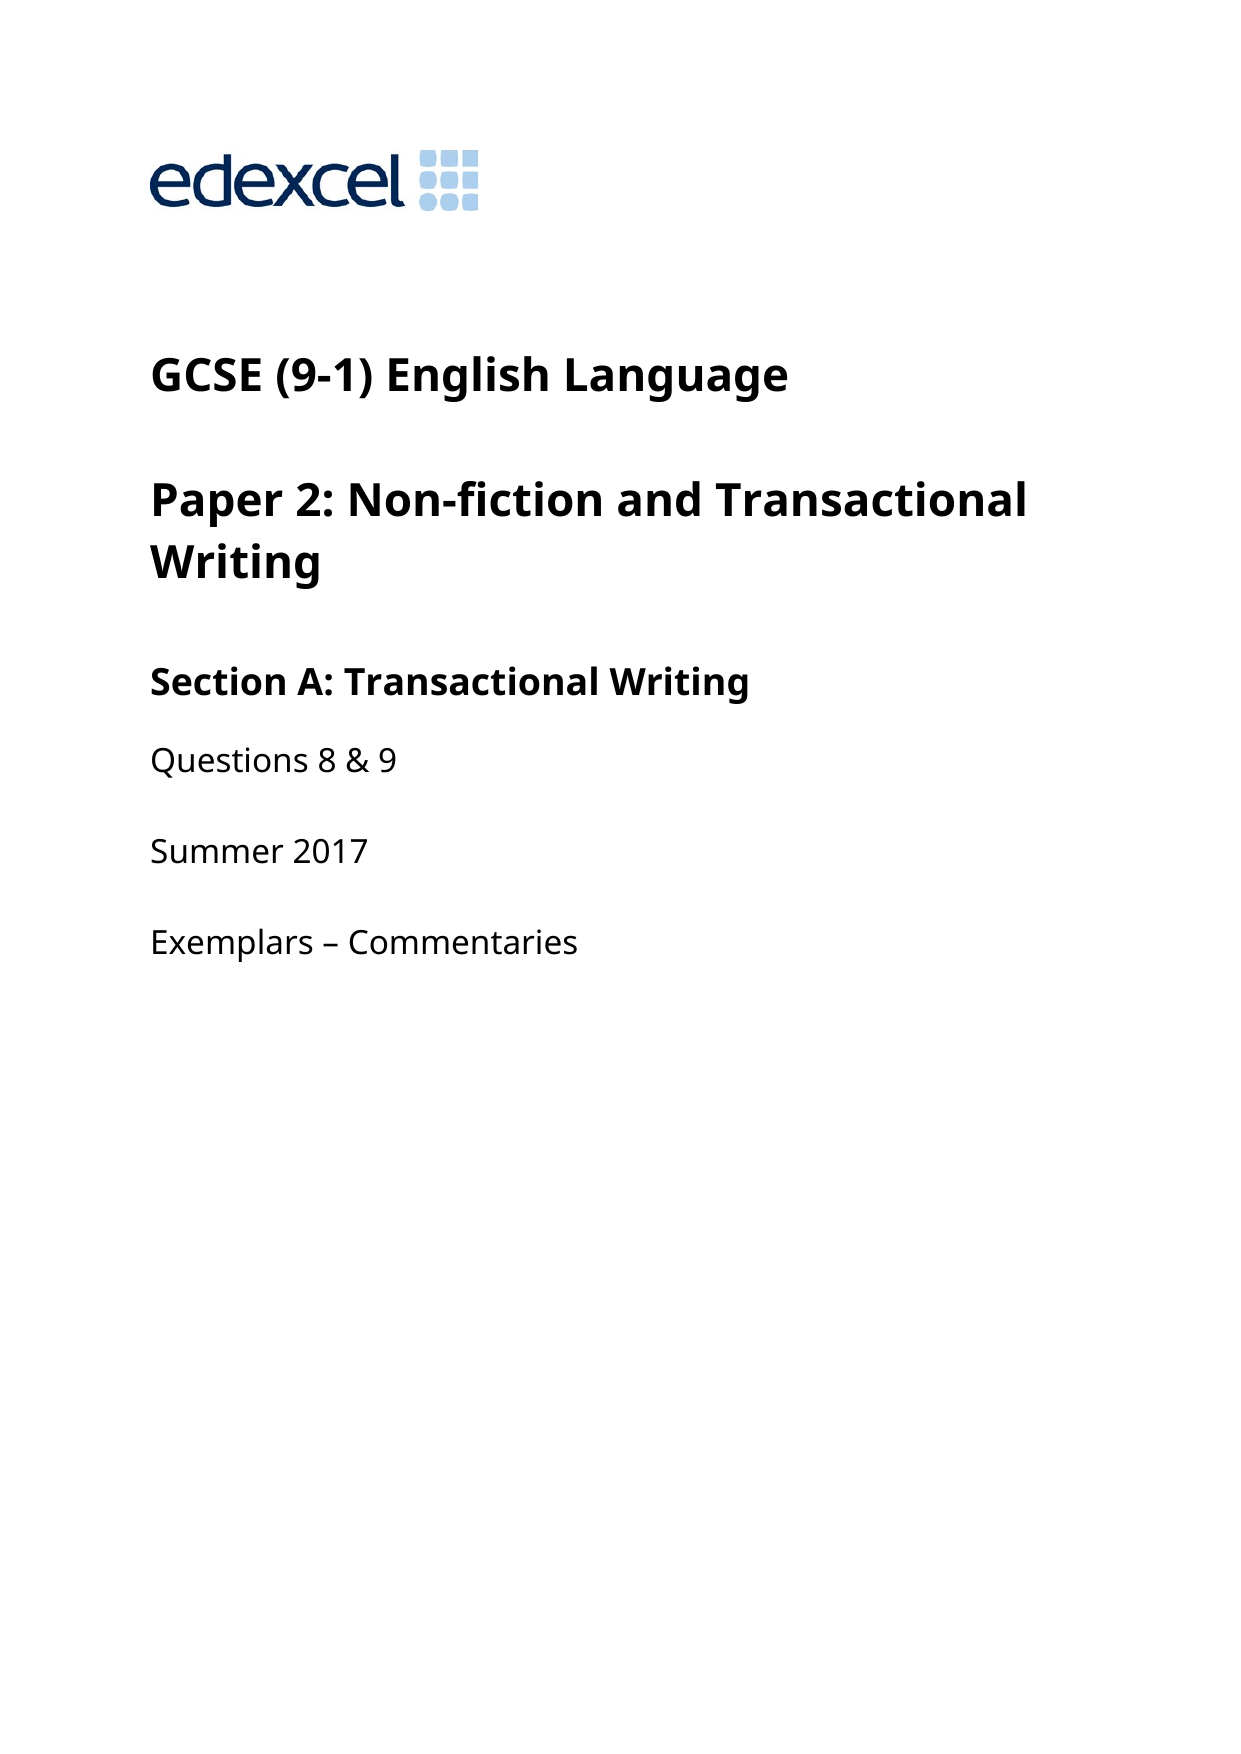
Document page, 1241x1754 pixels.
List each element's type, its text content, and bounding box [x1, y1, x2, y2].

text GCSE (9-1) English Language [150, 343, 1090, 405]
text Exemplars – Commentaries [150, 919, 1090, 964]
text Summer 2017 [150, 828, 1090, 873]
text Questions 8 & 9 [150, 737, 1090, 782]
picture [150, 150, 479, 211]
text Paper 2: Non-fiction and Transactional Writing [150, 467, 1090, 592]
text Section A: Transactional Writing [150, 655, 1090, 706]
